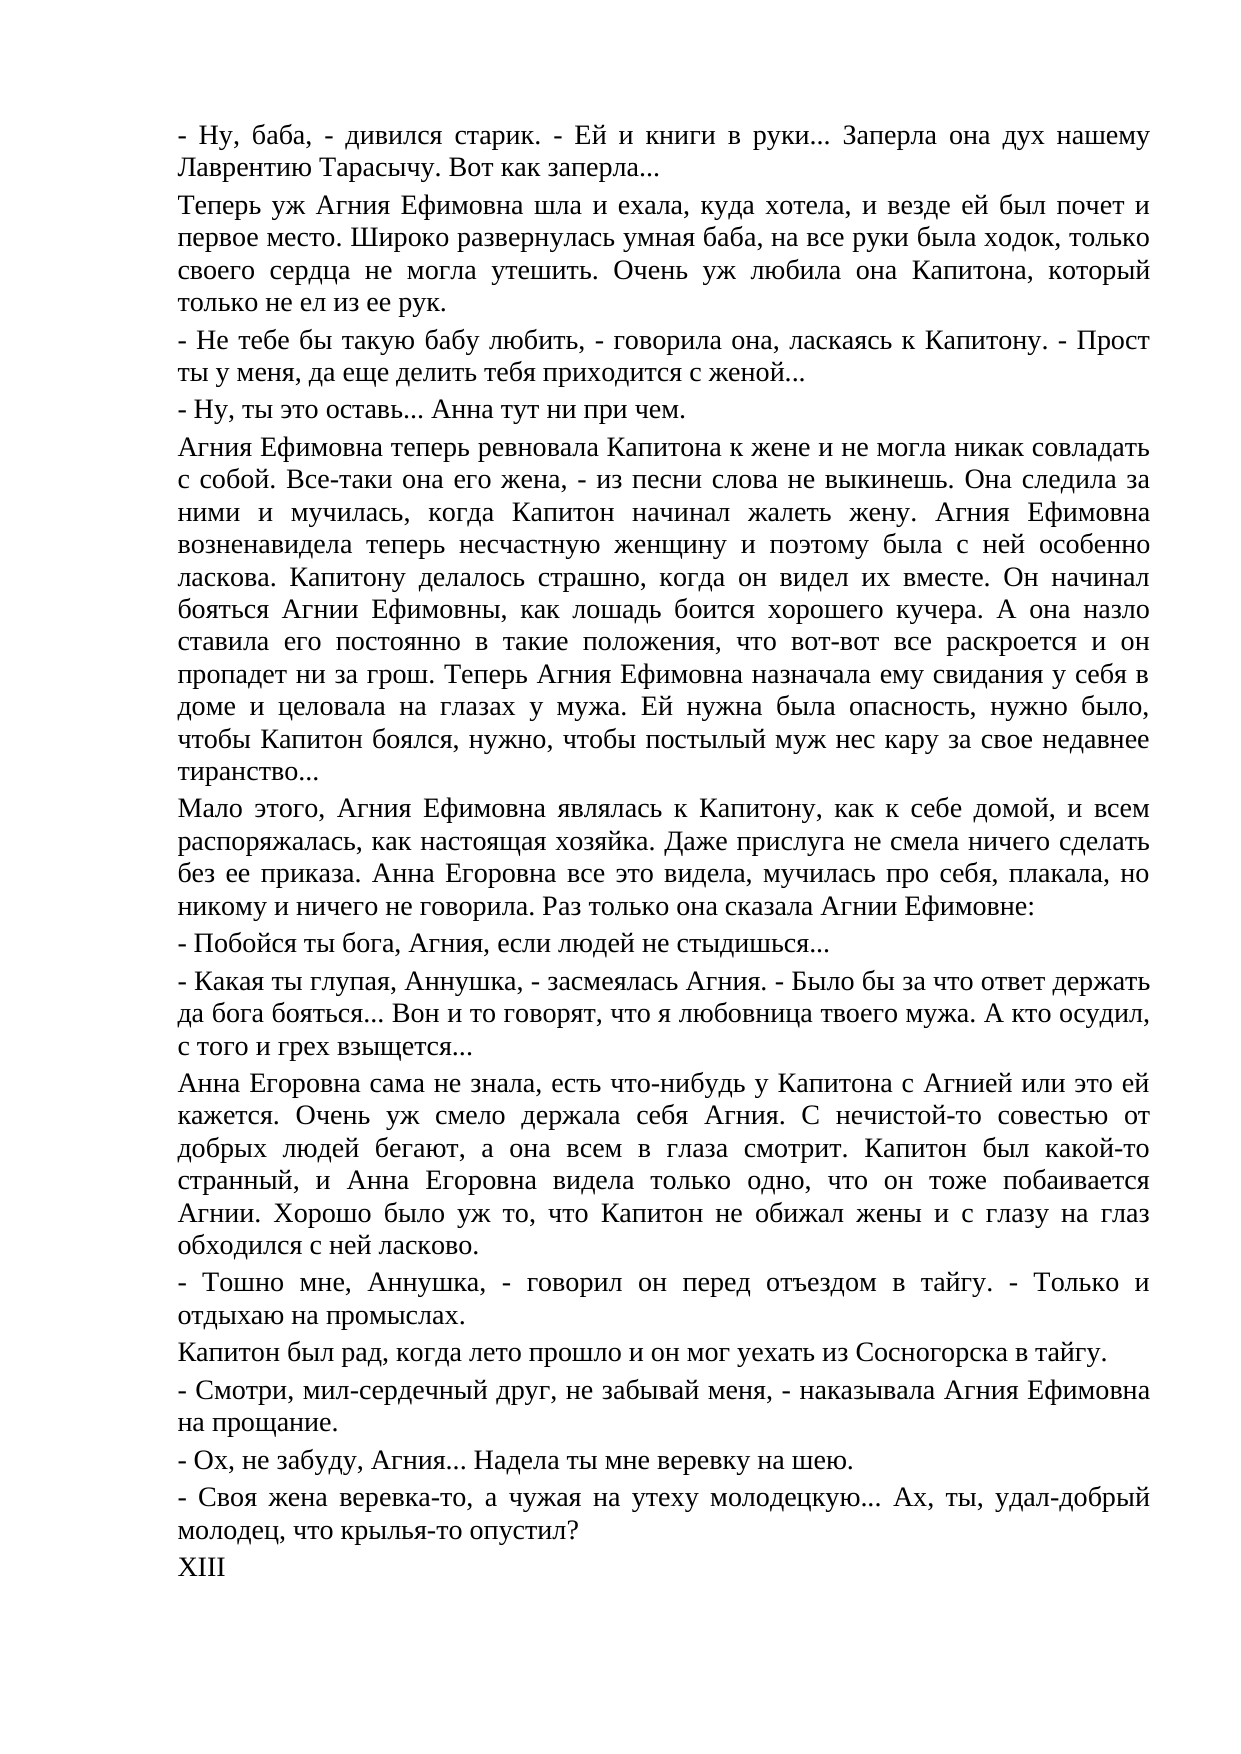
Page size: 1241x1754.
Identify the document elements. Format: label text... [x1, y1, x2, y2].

text - Своя жена веревка-то, а чужая на утеху молодецкую... Ах, ты, удал-добрый молодец, что крылья-то опустил? [177, 1480, 1152, 1545]
text Мало этого, Агния Ефимовна являлась к Капитону, как к себе домой, и всем распоряжалась, как настоящая хозяйка. Даже прислуга не смела ничего сделать без ее приказа. Анна Егоровна все это видела, мучилась про себя, плакала, но никому и ничего не говорила. Раз только она сказала Агнии Ефимовне: [177, 792, 1152, 921]
text - Ох, не забуду, Агния... Надела ты мне веревку на шею. [177, 1443, 1152, 1475]
text - Побойся ты бога, Агния, если людей не стыдишься... [177, 926, 1152, 959]
text Анна Егоровна сама не знала, есть что-нибудь у Капитона с Агнией или это ей кажется. Очень уж смело держала себя Агния. С нечистой-то совестью от добрых людей бегают, а она всем в глаза смотрит. Капитон был какой-то странный, и Анна Егоровна видела только одно, что он тоже побаивается Агнии. Хорошо было уж то, что Капитон не обижал жены и с глазу на глаз обходился с ней ласково. [177, 1066, 1152, 1260]
text - Смотри, мил-сердечный друг, не забывай меня, - наказывала Агния Ефимовна на прощание. [177, 1373, 1152, 1438]
text Агния Ефимовна теперь ревновала Капитона к жене и не могла никак совладать с собой. Все-таки она его жена, - из песни слова не выкинешь. Она следила за ними и мучилась, когда Капитон начинал жалеть жену. Агния Ефимовна возненавидела теперь несчастную женщину и поэтому была с ней особенно ласкова. Капитону делалось страшно, когда он видел их вместе. Он начинал бояться Агнии Ефимовны, как лошадь боится хорошего кучера. А она назло ставила его постоянно в такие положения, что вот-вот все раскроется и он пропадет ни за грош. Теперь Агния Ефимовна назначала ему свидания у себя в доме и целовала на глазах у мужа. Ей нужна была опасность, нужно было, чтобы Капитон боялся, нужно, чтобы постылый муж нес кару за свое недавнее тиранство... [177, 430, 1152, 786]
text - Ну, баба, - дивился старик. - Ей и книги в руки... Заперла она дух нашему Лаврентию Тарасычу. Вот как заперла... [177, 118, 1152, 183]
text XIII [177, 1550, 1152, 1583]
text Капитон был рад, когда лето прошло и он мог уехать из Сосногорска в тайгу. [177, 1335, 1152, 1368]
text - Какая ты глупая, Аннушка, - засмеялась Агния. - Было бы за что ответ держать да бога бояться... Вон и то говорят, что я любовница твоего мужа. А кто осудил, с того и грех взыщется... [177, 964, 1152, 1061]
text - Тошно мне, Аннушка, - говорил он перед отъездом в тайгу. - Только и отдыхаю на промыслах. [177, 1266, 1152, 1330]
text - Не тебе бы такую бабу любить, - говорила она, ласкаясь к Капитону. - Прост ты у меня, да еще делить тебя приходится с женой... [177, 323, 1152, 387]
text - Ну, ты это оставь... Анна тут ни при чем. [177, 393, 1152, 425]
text Теперь уж Агния Ефимовна шла и ехала, куда хотела, и везде ей был почет и первое место. Широко развернулась умная баба, на все руки была ходок, только своего сердца не могла утешить. Очень уж любила она Капитона, который только не ел из ее рук. [177, 188, 1152, 318]
